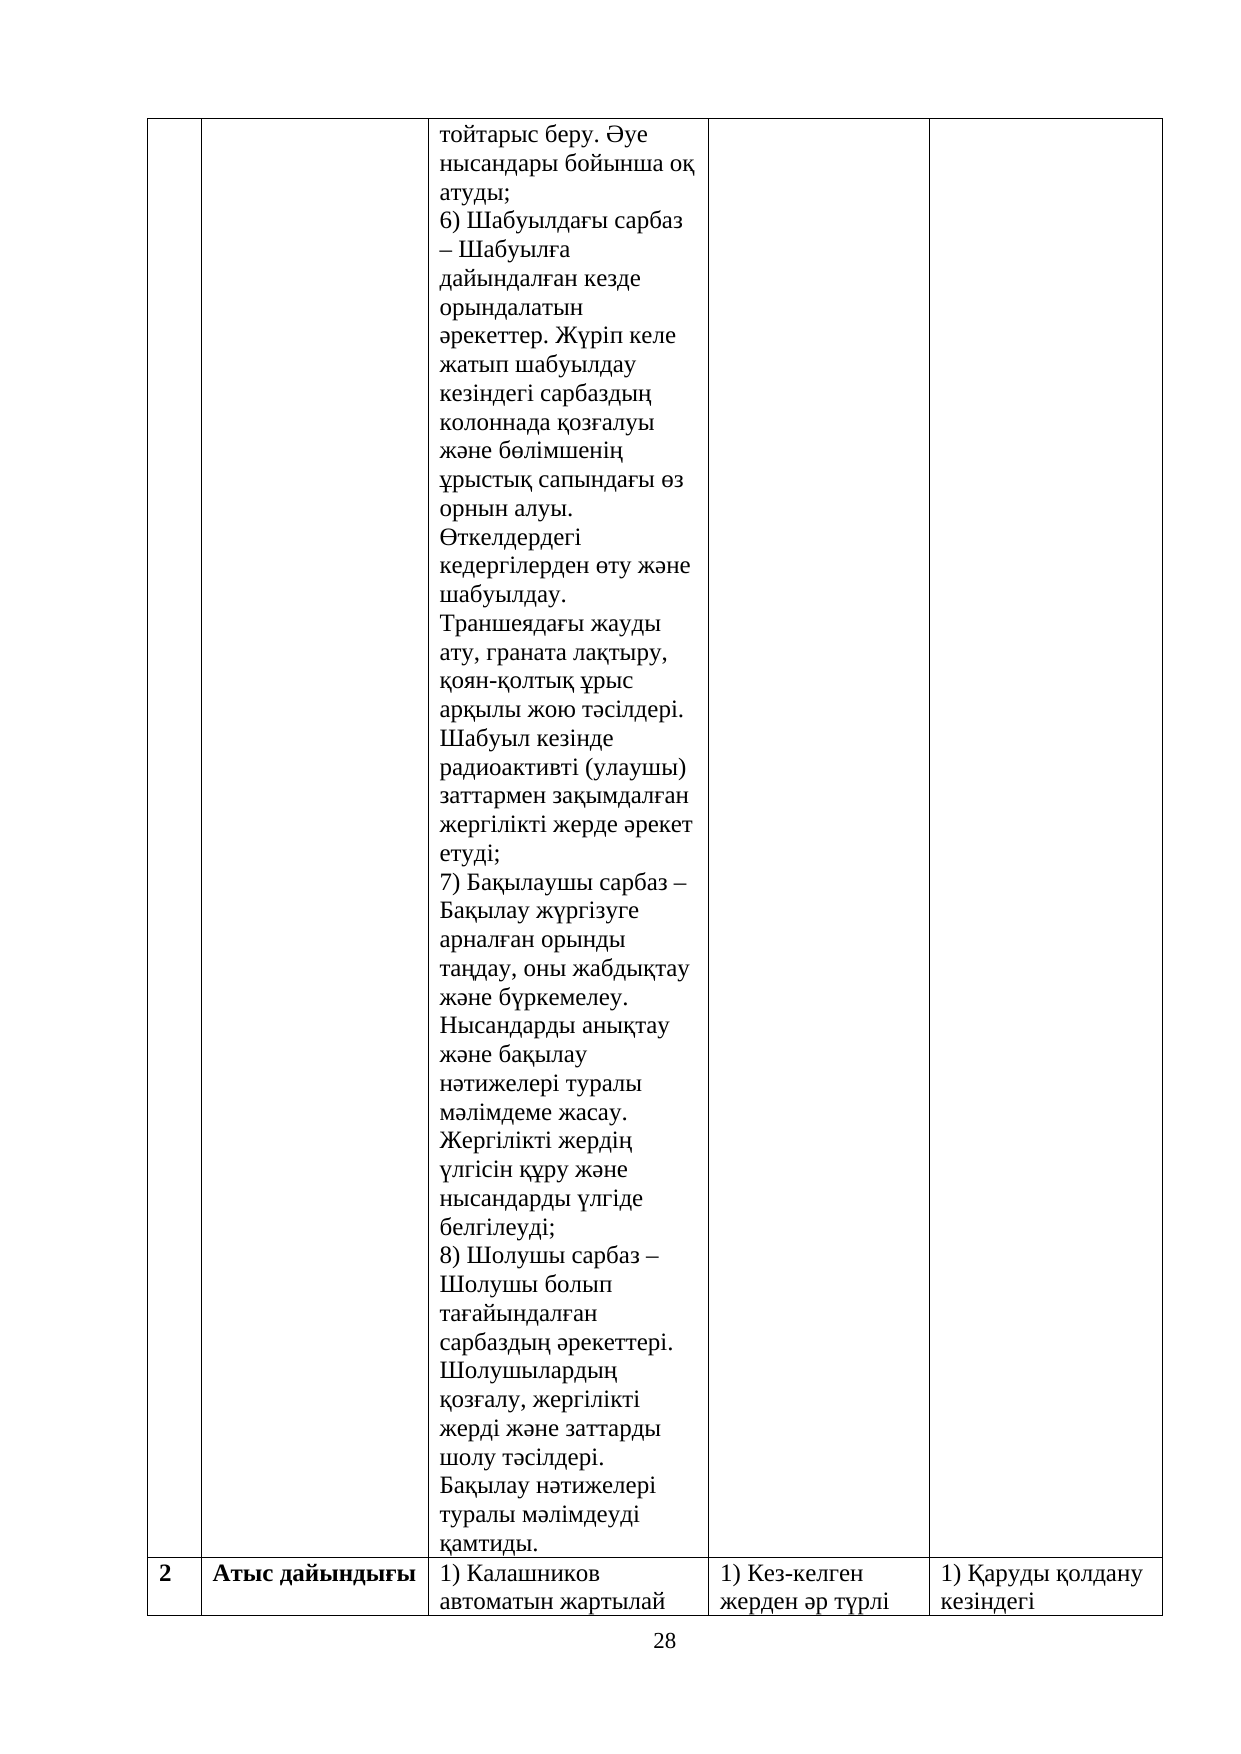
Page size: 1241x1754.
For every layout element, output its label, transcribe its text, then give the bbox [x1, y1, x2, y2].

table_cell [709, 119, 929, 1557]
table_cell Атыс дайындығы [202, 1558, 428, 1615]
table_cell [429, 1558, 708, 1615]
table_cell 2 [148, 1558, 201, 1615]
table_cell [930, 1558, 1162, 1615]
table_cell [709, 1558, 929, 1615]
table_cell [930, 119, 1162, 1557]
